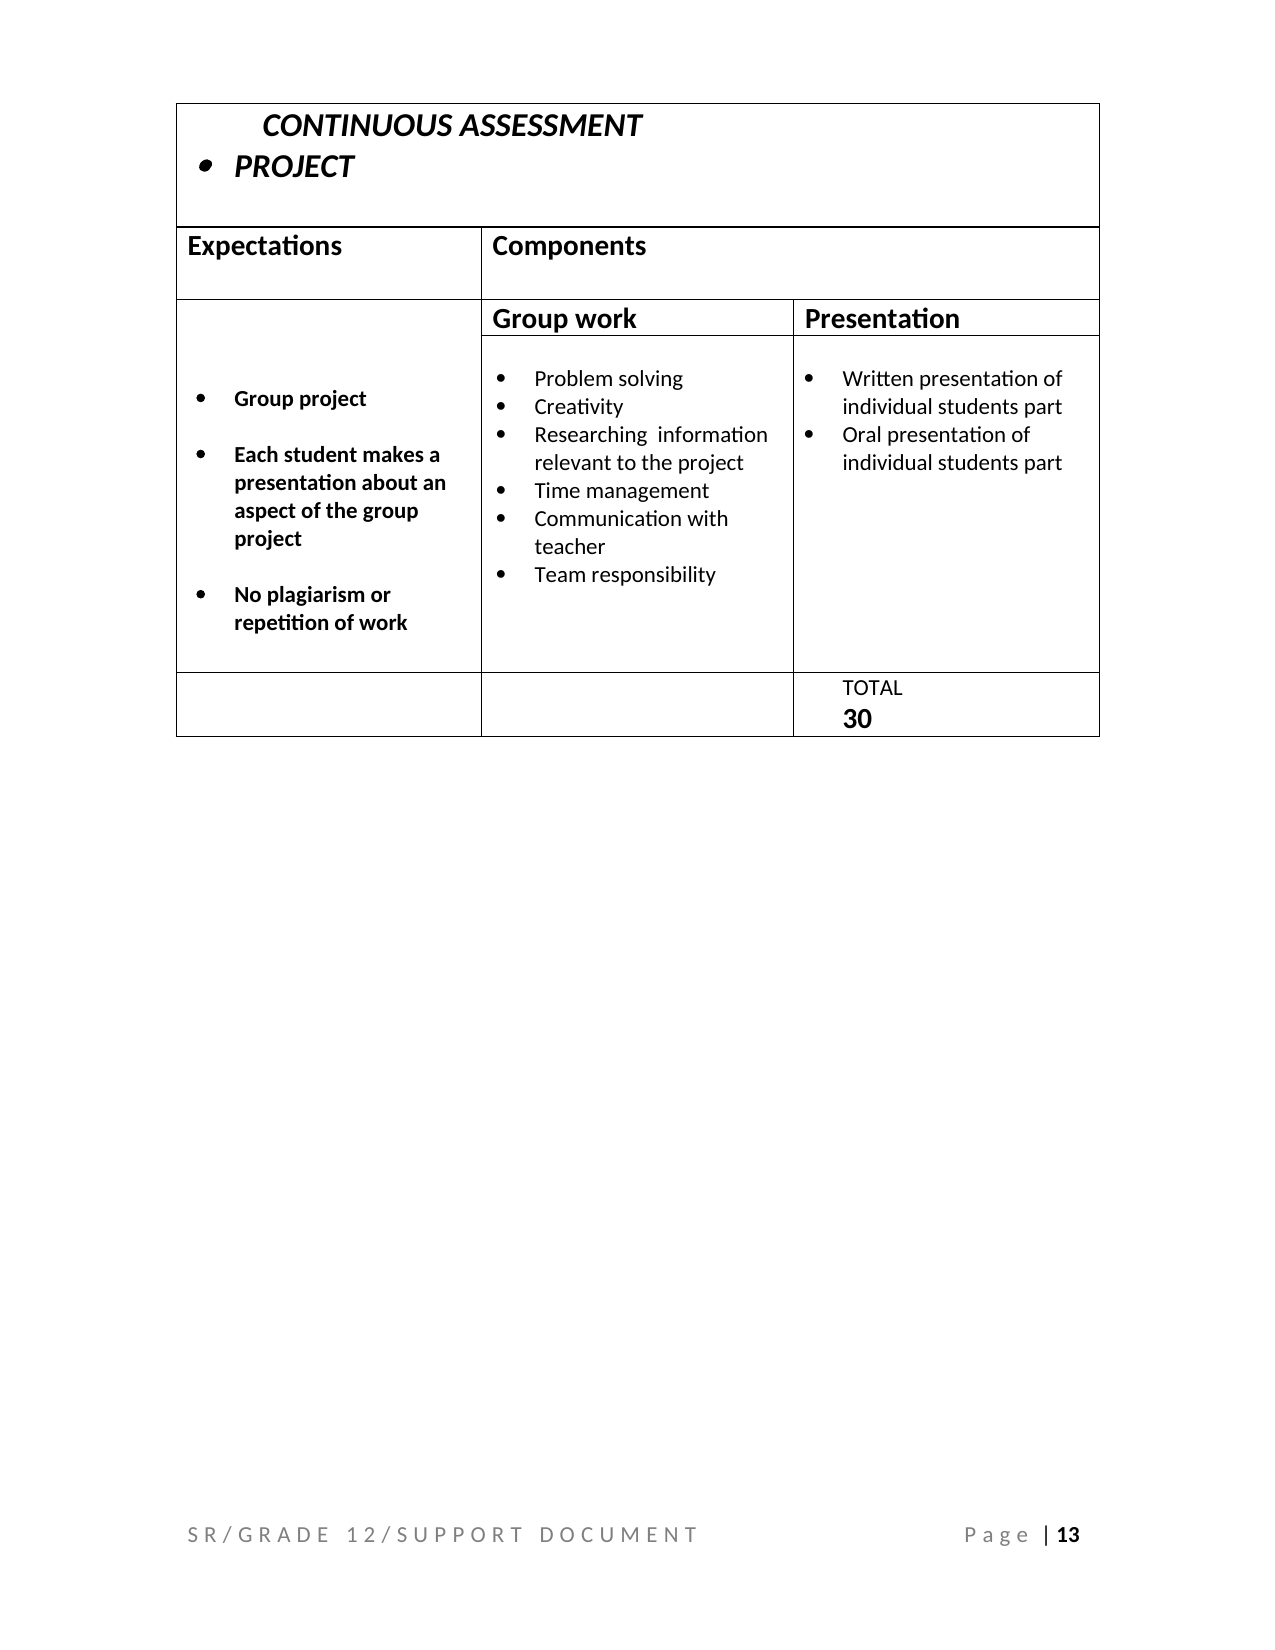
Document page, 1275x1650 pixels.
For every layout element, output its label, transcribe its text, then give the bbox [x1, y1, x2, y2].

table_cell [482, 673, 793, 736]
table_cell Written presentation of individual students part Oral presentation of individual students part [794, 336, 1099, 672]
table_cell [177, 673, 481, 736]
table_cell Components [482, 228, 1099, 299]
table_header CONTINUOUS ASSESSMENT PROJECT [177, 104, 1099, 226]
table_cell Group project Each student makes a presentation about an aspect of the group project No plagiarism or repetition of work [177, 300, 481, 672]
table_cell Problem solving Creativity Researching information relevant to the project Time management Communication with teacher Team responsibility [482, 336, 793, 672]
table_cell TOTAL 30 [794, 673, 1099, 736]
table_cell Group work [482, 300, 793, 335]
table_cell Presentation [794, 300, 1099, 335]
table_cell Expectations [177, 228, 481, 299]
